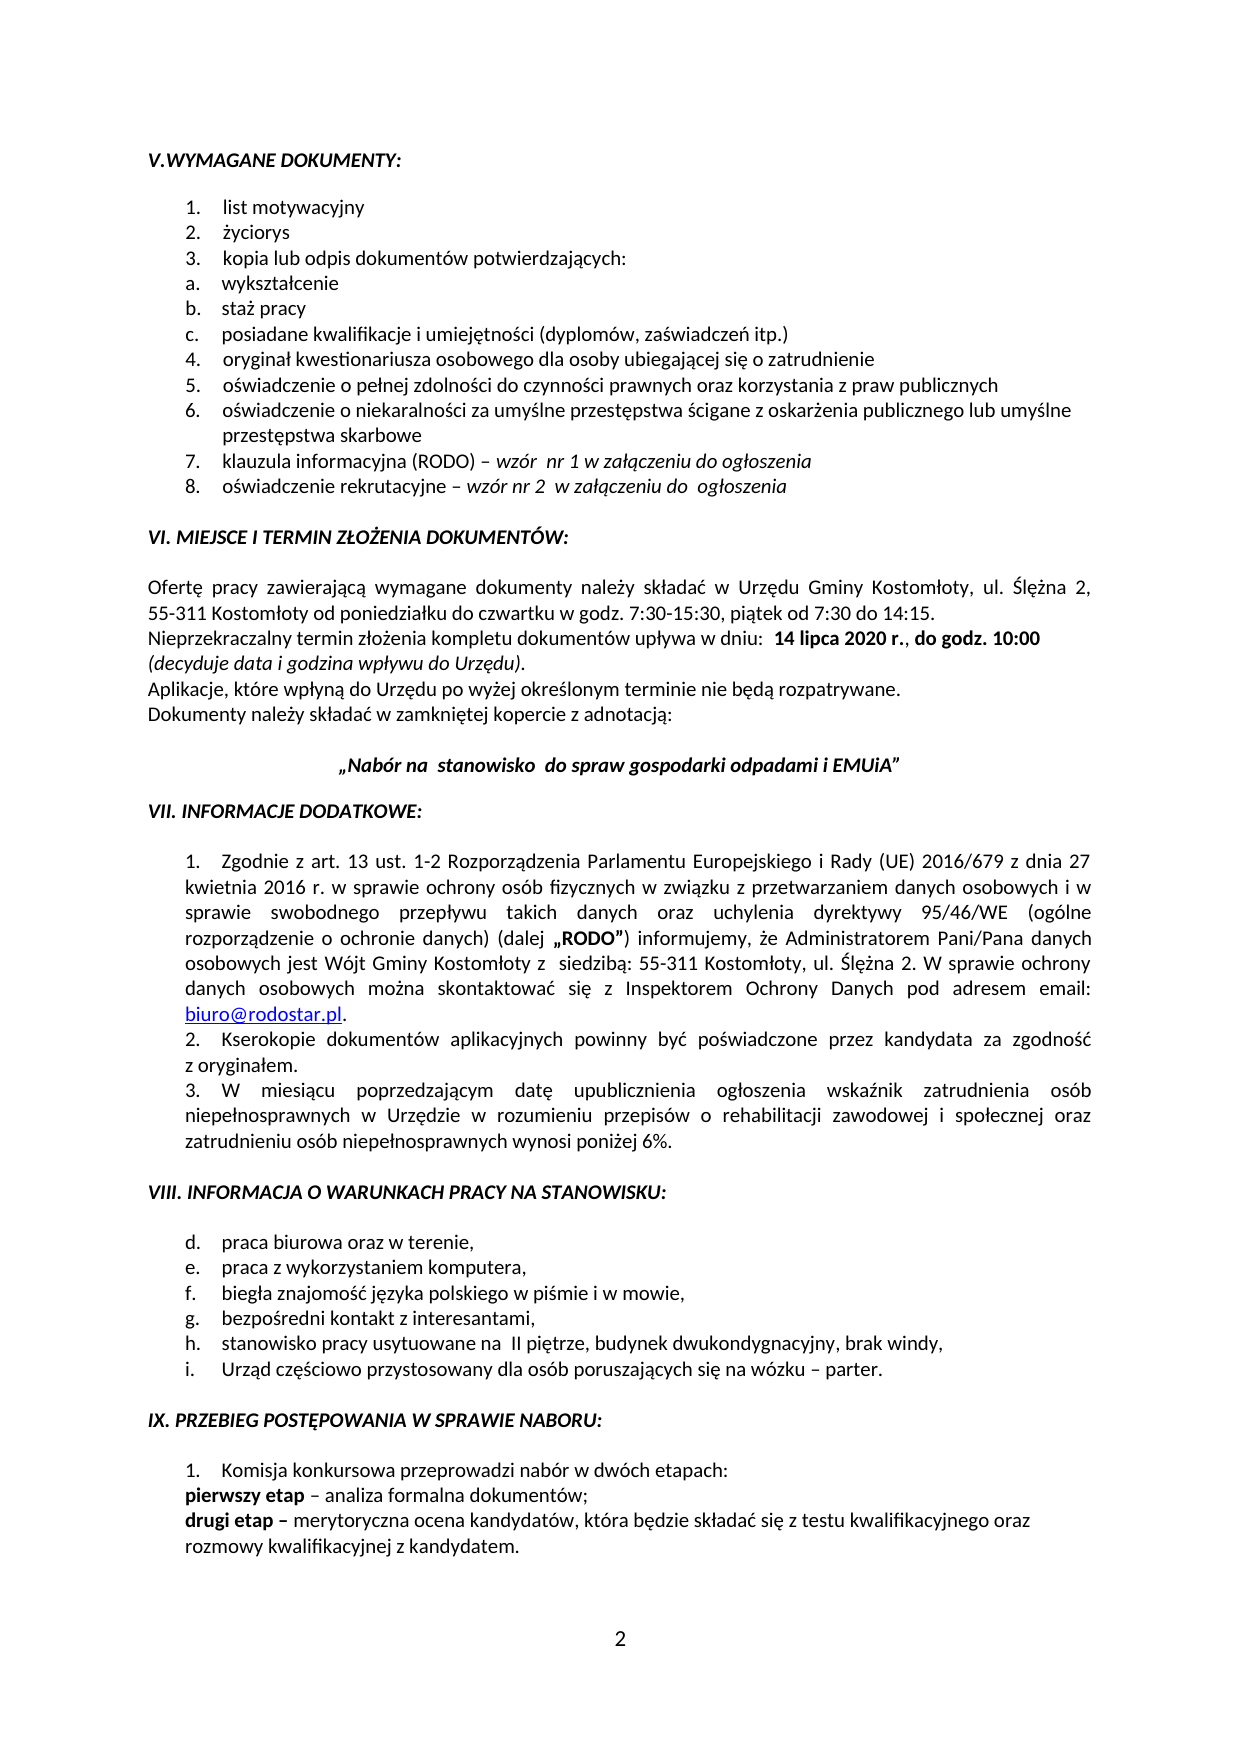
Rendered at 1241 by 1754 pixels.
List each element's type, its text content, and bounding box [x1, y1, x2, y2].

list oryginał kwestionariusza osobowego dla osoby ubiegającej się o zatrudnienie [185, 346, 1093, 372]
text V.WYMAGANE DOKUMENTY: [148, 148, 1093, 173]
list kopia lub odpis dokumentów potwierdzających: [185, 245, 1093, 270]
list Komisja konkursowa przeprowadzi nabór w dwóch etapach: pierwszy etap – analiza formalna dokumentów; drugi etap – merytoryczna ocena kandydatów, która będzie składać się z testu kwalifikacyjnego oraz rozmowy kwalifikacyjnej z kandydatem. [185, 1457, 1093, 1558]
list posiadane kwalifikacje i umiejętności (dyplomów, zaświadczeń itp.) [185, 321, 1093, 346]
list oświadczenie rekrutacyjne – wzór nr 2 w załączeniu do ogłoszenia [185, 473, 1093, 499]
list Kserokopie dokumentów aplikacyjnych powinny być poświadczone przez kandydata za zgodność z oryginałem. [185, 1026, 1093, 1077]
list oświadczenie o pełnej zdolności do czynności prawnych oraz korzystania z praw publicznych [185, 372, 1093, 397]
text VI. MIEJSCE I TERMIN ZŁOŻENIA DOKUMENTÓW: [148, 524, 1093, 550]
text IX. PRZEBIEG POSTĘPOWANIA W SPRAWIE NABORU: [148, 1407, 1093, 1432]
list biegła znajomość języka polskiego w piśmie i w mowie, [185, 1280, 1093, 1305]
text Ofertę pracy zawierającą wymagane dokumenty należy składać w Urzędu Gminy Kostomłoty, ul. Ślężna 2, 55-311 Kostomłoty od poniedziałku do czwartku w godz. 7:30-15:30, piątek od 7:30 do 14:15. [148, 574, 1093, 625]
text Dokumenty należy składać w zamkniętej kopercie z adnotacją: [148, 701, 1093, 727]
list życiorys [185, 219, 1093, 245]
list Urząd częściowo przystosowany dla osób poruszających się na wózku – parter. [185, 1356, 1093, 1381]
text VIII. INFORMACJA O WARUNKACH PRACY NA STANOWISKU: [148, 1179, 1093, 1204]
text Nieprzekraczalny termin złożenia kompletu dokumentów upływa w dniu: 14 lipca 2020 r., do godz. 10:00 (decyduje data i godzina wpływu do Urzędu). [148, 625, 1093, 676]
list praca biurowa oraz w terenie, [185, 1229, 1093, 1254]
list klauzula informacyjna (RODO) – wzór nr 1 w załączeniu do ogłoszenia [185, 448, 1093, 473]
list wykształcenie [185, 270, 1093, 296]
text „Nabór na stanowisko do spraw gospodarki odpadami i EMUiA” [148, 752, 1093, 778]
list staż pracy [185, 296, 1093, 321]
list praca z wykorzystaniem komputera, [185, 1254, 1093, 1280]
text VII. INFORMACJE DODATKOWE: [148, 798, 1093, 824]
list stanowisko pracy usytuowane na II piętrze, budynek dwukondygnacyjny, brak windy, [185, 1331, 1093, 1356]
list Zgodnie z art. 13 ust. 1-2 Rozporządzenia Parlamentu Europejskiego i Rady (UE) 2016/679 z dnia 27 kwietnia 2016 r. w sprawie ochrony osób fizycznych w związku z przetwarzaniem danych osobowych i w sprawie swobodnego przepływu takich danych oraz uchylenia dyrektywy 95/46/WE (ogólne rozporządzenie o ochronie danych) (dalej „RODO”) informujemy, że Administratorem Pani/Pana danych osobowych jest Wójt Gminy Kostomłoty z siedzibą: 55-311 Kostomłoty, ul. Ślężna 2. W sprawie ochrony danych osobowych można skontaktować się z Inspektorem Ochrony Danych pod adresem email: biuro@rodostar.pl. [185, 848, 1093, 1026]
list list motywacyjny [185, 194, 1093, 219]
text Aplikacje, które wpłyną do Urzędu po wyżej określonym terminie nie będą rozpatrywane. [148, 676, 1093, 701]
list bezpośredni kontakt z interesantami, [185, 1305, 1093, 1331]
list W miesiącu poprzedzającym datę upublicznienia ogłoszenia wskaźnik zatrudnienia osób niepełnosprawnych w Urzędzie w rozumieniu przepisów o rehabilitacji zawodowej i społecznej oraz zatrudnieniu osób niepełnosprawnych wynosi poniżej 6%. [185, 1077, 1093, 1153]
list oświadczenie o niekaralności za umyślne przestępstwa ścigane z oskarżenia publicznego lub umyślne przestępstwa skarbowe [185, 397, 1093, 448]
